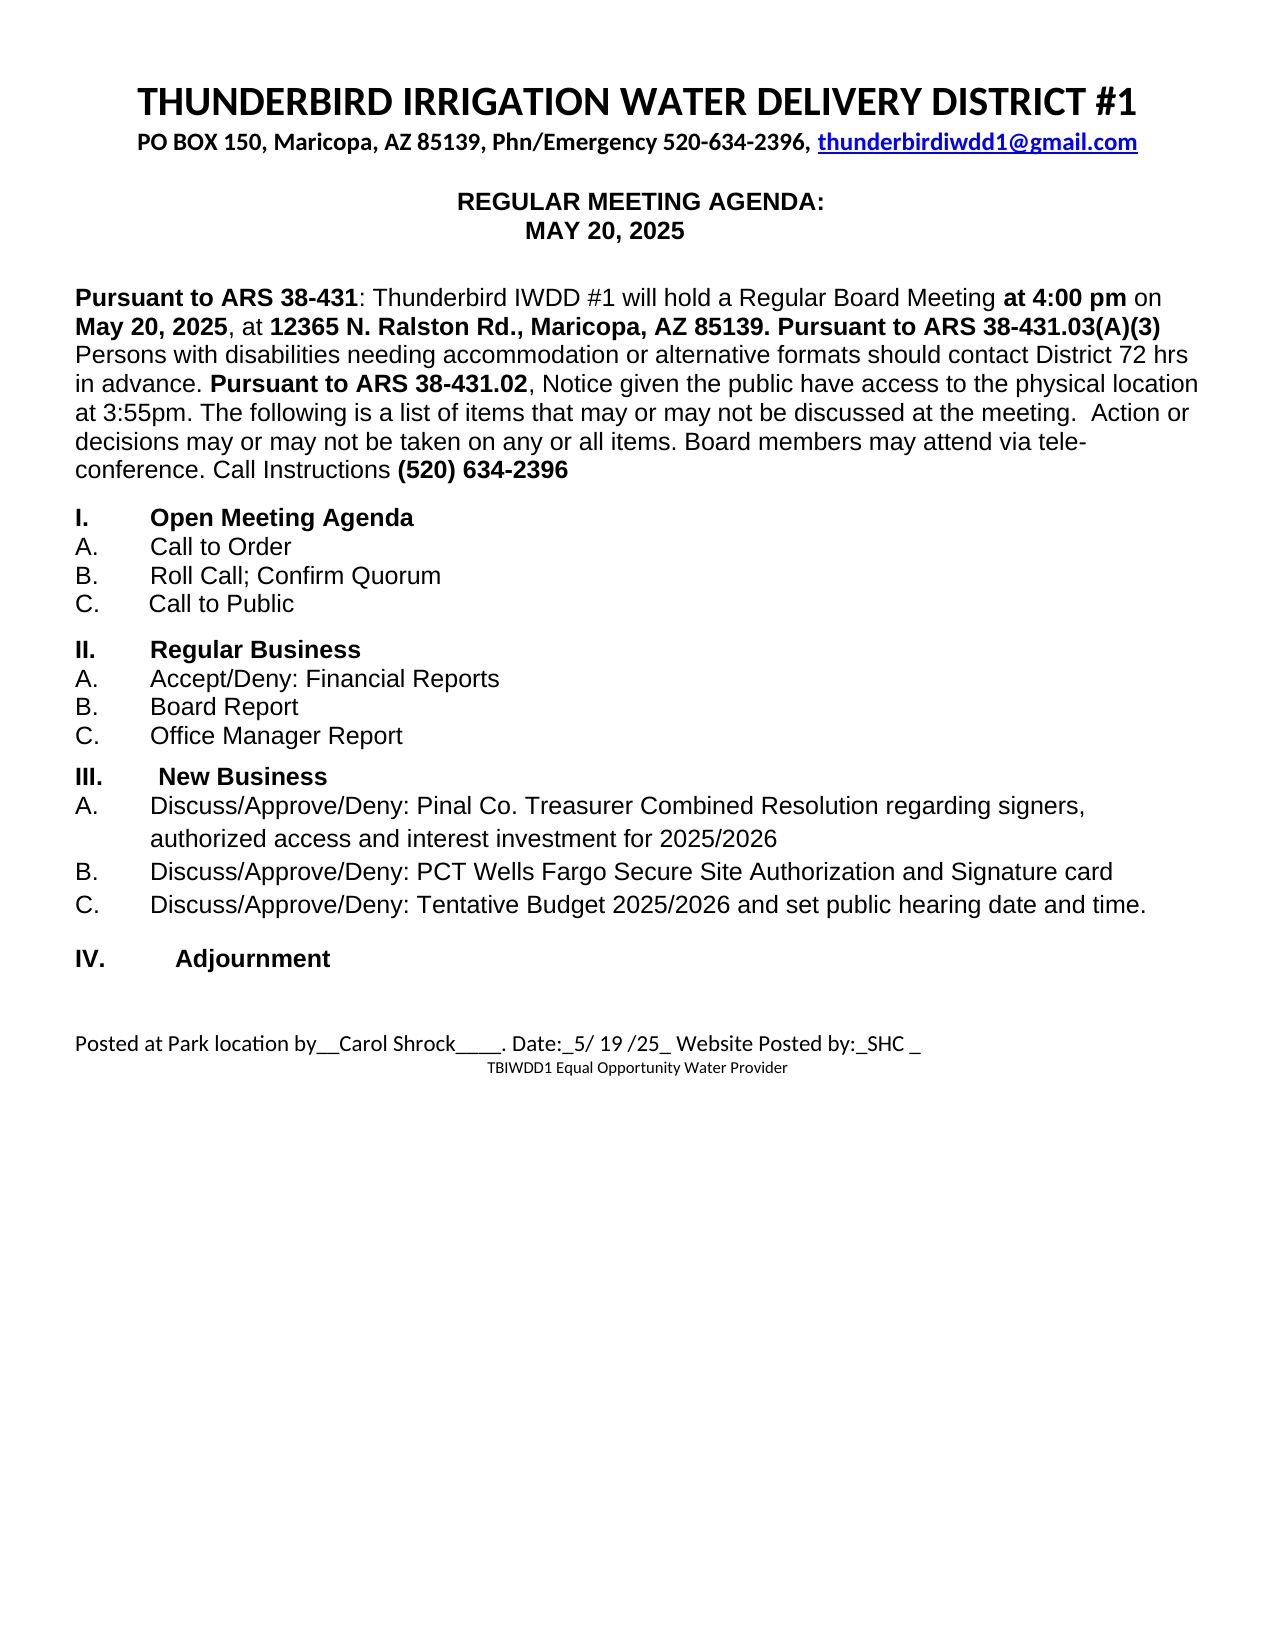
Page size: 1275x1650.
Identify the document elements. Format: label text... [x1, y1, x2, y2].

text PO BOX 150, Maricopa, AZ 85139, Phn/Emergency 520-634-2396, thunderbirdiwdd1@gmail.com [75, 126, 1200, 156]
text Posted at Park location by__Carol Shrock____. Date:_5/ 19 /25_ Website Posted by:_SHC _ [75, 1029, 1200, 1057]
text III. New Business [75, 762, 1200, 791]
text THUNDERBIRD IRRIGATION WATER DELIVERY DISTRICT #1 [75, 75, 1200, 126]
text A. Call to Order [75, 532, 1200, 561]
text B. Roll Call; Confirm Quorum [75, 561, 1200, 589]
text Pursuant to ARS 38-431: Thunderbird IWDD #1 will hold a Regular Board Meeting at 4:00 pm on May 20, 2025, at 12365 N. Ralston Rd., Maricopa, AZ 85139. Pursuant to ARS 38-431.03(A)(3) Persons with disabilities needing accommodation or alternative formats should contact District 72 hrs in advance. Pursuant to ARS 38-431.02, Notice given the public have access to the physical location at 3:55pm. The following is a list of items that may or may not be discussed at the meeting. Action or decisions may or may not be taken on any or all items. Board members may attend via tele- conference. Call Instructions (520) 634-2396 [75, 283, 1200, 484]
text MAY 20, 2025 [450, 216, 1200, 244]
text IV. Adjournment [75, 944, 1200, 973]
text C. Call to Public [75, 589, 1200, 618]
list Discuss/Approve/Deny: Pinal Co. Treasurer Combined Resolution regarding signers, authorized access and interest investment for 2025/2026 [75, 791, 1200, 853]
text REGULAR MEETING AGENDA: [75, 187, 1200, 216]
list Open Meeting Agenda [75, 503, 1200, 532]
list Board Report [75, 692, 1200, 721]
list Regular Business [75, 635, 1200, 664]
list Office Manager Report [75, 721, 1200, 750]
text TBIWDD1 Equal Opportunity Water Provider [75, 1057, 1200, 1077]
list Discuss/Approve/Deny: Tentative Budget 2025/2026 and set public hearing date and time. [75, 890, 1200, 919]
list Accept/Deny: Financial Reports [75, 664, 1200, 692]
list Discuss/Approve/Deny: PCT Wells Fargo Secure Site Authorization and Signature card [75, 857, 1200, 886]
